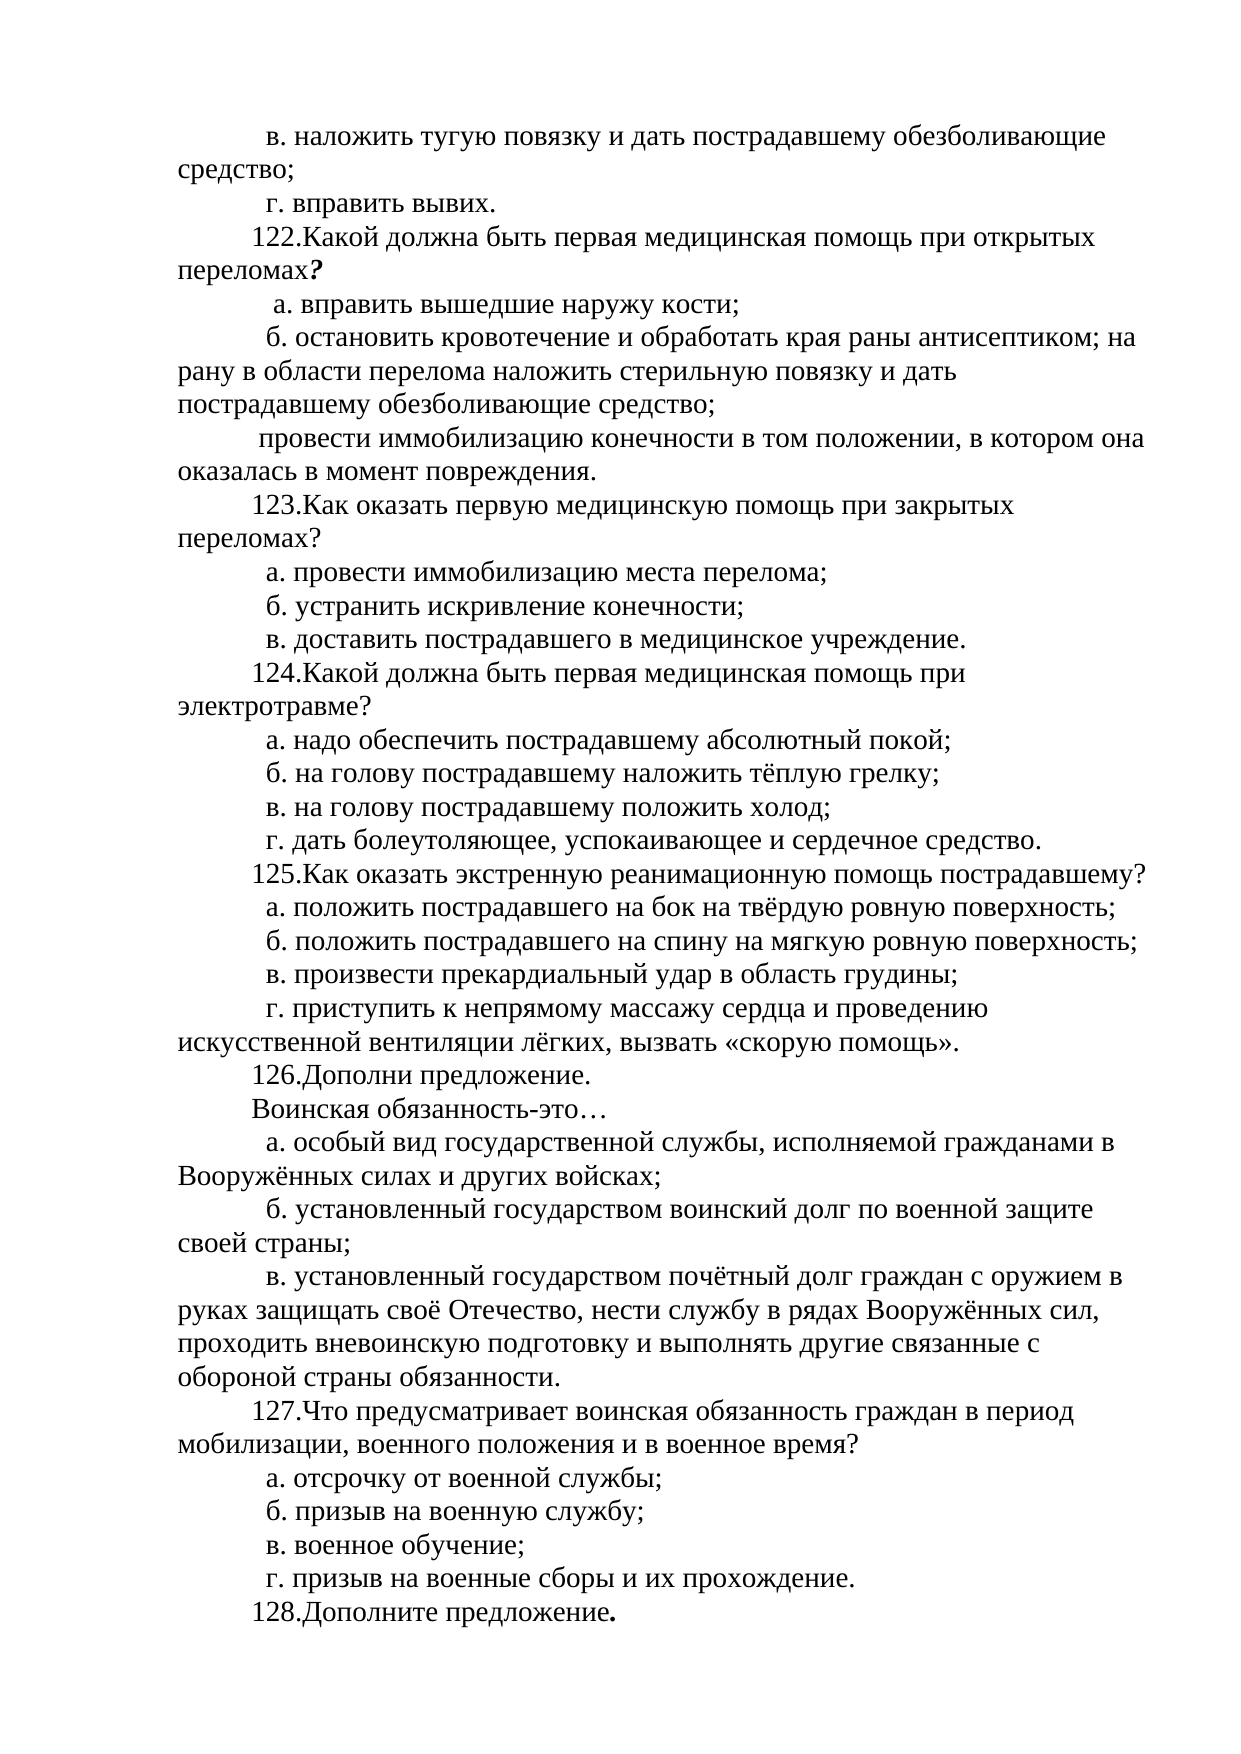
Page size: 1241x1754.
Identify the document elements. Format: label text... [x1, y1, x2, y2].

text а. положить пострадавшего на бок на твёрдую ровную поверхность; [177, 889, 1152, 923]
text б. положить пострадавшего на спину на мягкую ровную поверхность; [177, 923, 1152, 957]
text г. вправить вывих. [177, 185, 1152, 219]
text г. призыв на военные сборы и их прохождение. [177, 1560, 1152, 1594]
text в. военное обучение; [177, 1527, 1152, 1560]
text в. наложить тугую повязку и дать пострадавшему обезболивающие средство; [177, 118, 1152, 185]
text а. отсрочку от военной службы; [177, 1460, 1152, 1493]
text в. доставить пострадавшего в медицинское учреждение. [177, 621, 1152, 655]
text а. надо обеспечить пострадавшему абсолютный покой; [177, 722, 1152, 755]
text в. на голову пострадавшему положить холод; [177, 789, 1152, 822]
text в. произвести прекардиальный удар в область грудины; [177, 957, 1152, 990]
text 125.Как оказать экстренную реанимационную помощь пострадавшему? [177, 856, 1152, 889]
text а. вправить вышедшие наружу кости; [177, 286, 1152, 319]
text 124.Какой должна быть первая медицинская помощь при электротравме? [177, 655, 1152, 722]
text 127.Что предусматривает воинская обязанность граждан в период мобилизации, военного положения и в военное время? [177, 1393, 1152, 1460]
text а. провести иммобилизацию места перелома; [177, 554, 1152, 588]
text б. призыв на военную службу; [177, 1493, 1152, 1527]
text б. установленный государством воинский долг по военной защите своей страны; [177, 1191, 1152, 1258]
text б. устранить искривление конечности; [177, 588, 1152, 621]
text Воинская обязанность-это… [177, 1091, 1152, 1124]
text в. установленный государством почётный долг граждан с оружием в руках защищать своё Отечество, нести службу в рядах Вооружённых сил, проходить вневоинскую подготовку и выполнять другие связанные с обороной страны обязанности. [177, 1258, 1152, 1393]
text г. дать болеутоляющее, успокаивающее и сердечное средство. [177, 822, 1152, 856]
text б. на голову пострадавшему наложить тёплую грелку; [177, 755, 1152, 789]
text 123.Как оказать первую медицинскую помощь при закрытых переломах? [177, 487, 1152, 554]
text 128.Дополните предложение. [177, 1594, 1152, 1627]
text г. приступить к непрямому массажу сердца и проведению искусственной вентиляции лёгких, вызвать «скорую помощь». [177, 990, 1152, 1057]
text провести иммобилизацию конечности в том положении, в котором она оказалась в момент повреждения. [177, 420, 1152, 487]
text 122.Какой должна быть первая медицинская помощь при открытых переломах? [177, 219, 1152, 286]
text б. остановить кровотечение и обработать края раны антисептиком; на рану в области перелома наложить стерильную повязку и дать пострадавшему обезболивающие средство; [177, 319, 1152, 420]
text а. особый вид государственной службы, исполняемой гражданами в Вооружённых силах и других войсках; [177, 1124, 1152, 1191]
text 126.Дополни предложение. [177, 1057, 1152, 1091]
